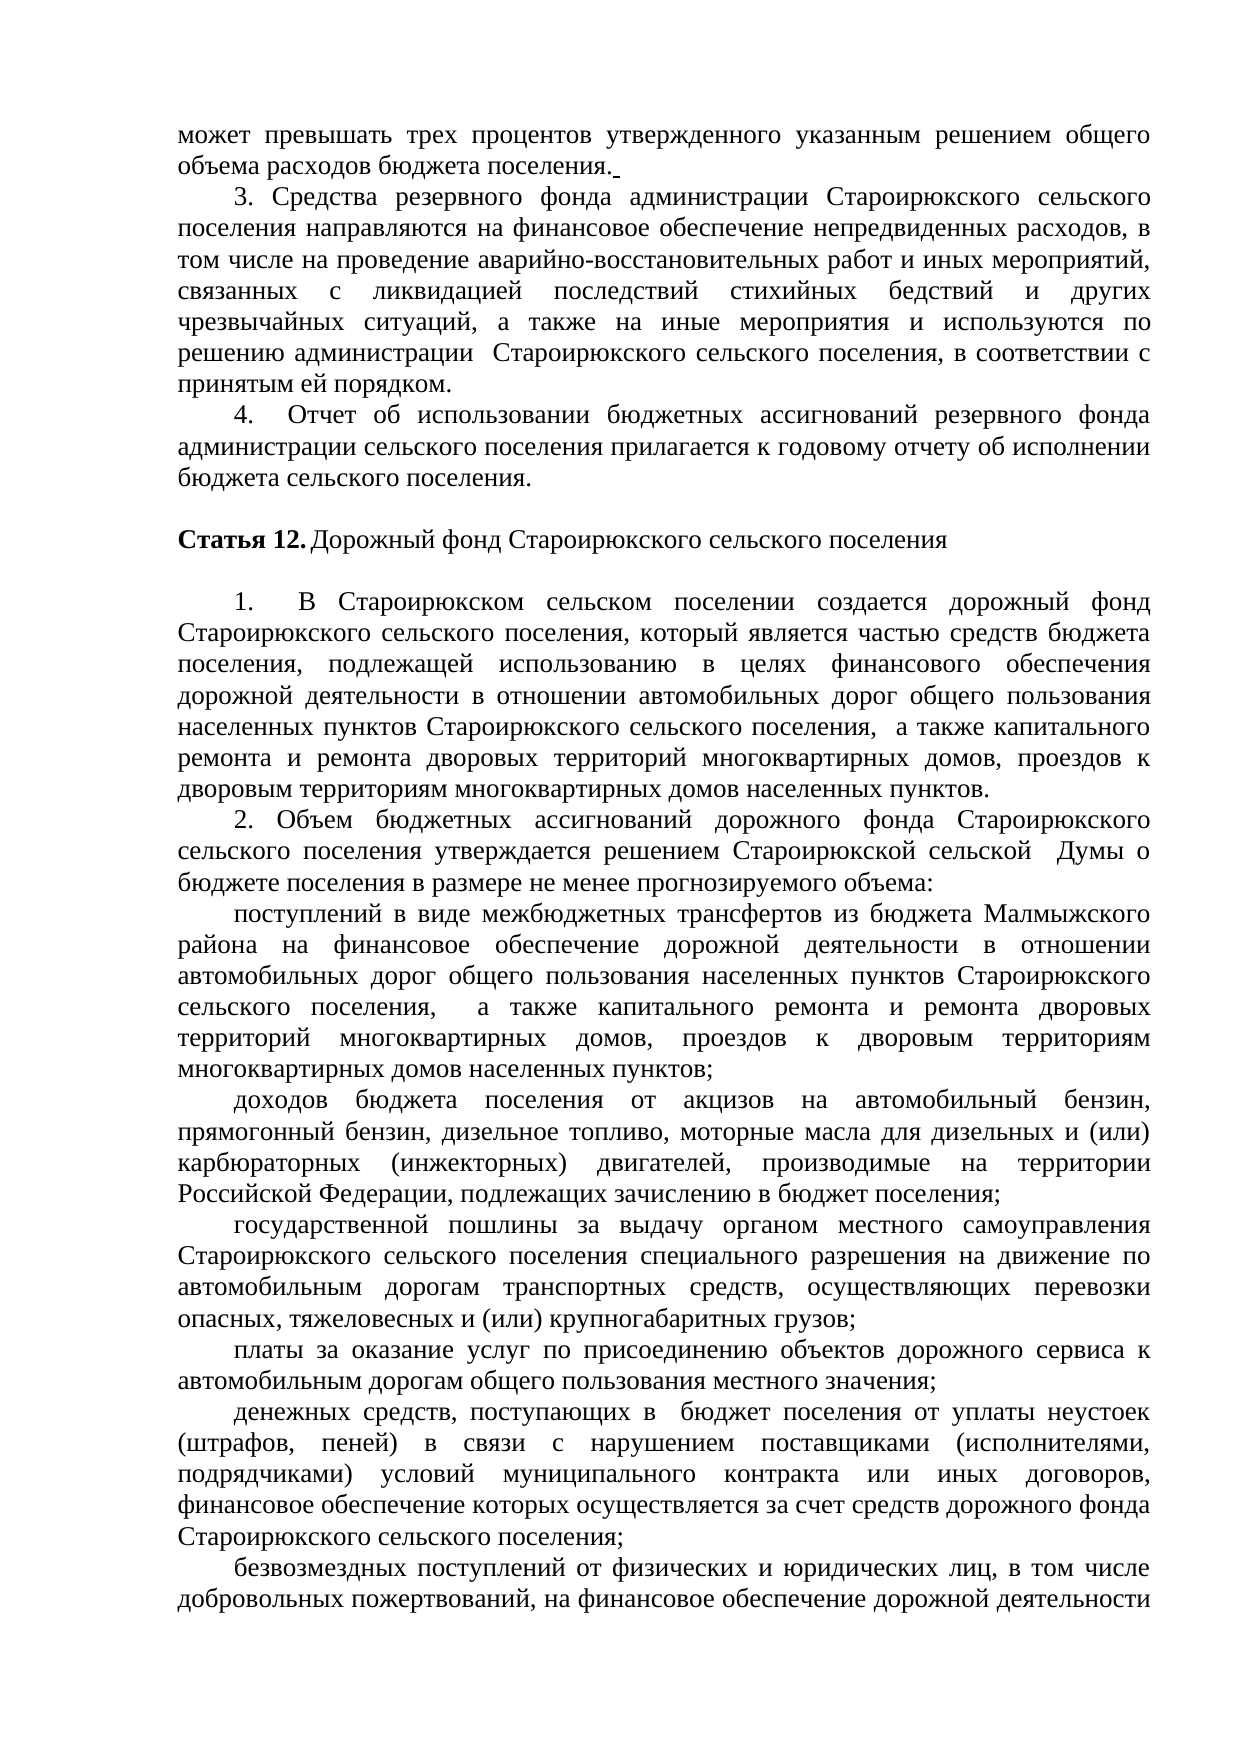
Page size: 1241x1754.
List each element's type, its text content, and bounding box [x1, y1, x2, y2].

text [177, 1551, 1152, 1613]
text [177, 118, 1152, 180]
text Статья 12. Дорожный фонд Староирюкского сельского поселения [177, 523, 1152, 554]
text денежных средств, поступающих в бюджет поселения от уплаты неустоек (штрафов, пеней) в связи с нарушением поставщиками (исполнителями, подрядчиками) условий муниципального контракта или иных договоров, финансовое обеспечение которых осуществляется за счет средств дорожного фонда Староирюкского сельского поселения; [177, 1395, 1152, 1551]
text 4. Отчет об использовании бюджетных ассигнований резервного фонда администрации сельского поселения прилагается к годовому отчету об исполнении бюджета сельского поселения. [177, 398, 1152, 492]
text 3. Средства резервного фонда администрации Староирюкского сельского поселения направляются на финансовое обеспечение непредвиденных расходов, в том числе на проведение аварийно-восстановительных работ и иных мероприятий, связанных с ликвидацией последствий стихийных бедствий и других чрезвычайных ситуаций, а также на иные мероприятия и используются по решению администрации Староирюкского сельского поселения, в соответствии с принятым ей порядком. [177, 180, 1152, 398]
text государственной пошлины за выдачу органом местного самоуправления Староирюкского сельского поселения специального разрешения на движение по автомобильным дорогам транспортных средств, осуществляющих перевозки опасных, тяжеловесных и (или) крупногабаритных грузов; [177, 1208, 1152, 1333]
text платы за оказание услуг по присоединению объектов дорожного сервиса к автомобильным дорогам общего пользования местного значения; [177, 1333, 1152, 1395]
text доходов бюджета поселения от акцизов на автомобильный бензин, прямогонный бензин, дизельное топливо, моторные масла для дизельных и (или) карбюраторных (инжекторных) двигателей, производимые на территории Российской Федерации, подлежащих зачислению в бюджет поселения; [177, 1084, 1152, 1208]
text поступлений в виде межбюджетных трансфертов из бюджета Малмыжского района на финансовое обеспечение дорожной деятельности в отношении автомобильных дорог общего пользования населенных пунктов Староирюкского сельского поселения, а также капитального ремонта и ремонта дворовых территорий многоквартирных домов, проездов к дворовым территориям многоквартирных домов населенных пунктов; [177, 897, 1152, 1084]
text 2. Объем бюджетных ассигнований дорожного фонда Староирюкского сельского поселения утверждается решением Староирюкской сельской Думы о бюджете поселения в размере не менее прогнозируемого объема: [177, 803, 1152, 897]
text 1. В Староирюкском сельском поселении создается дорожный фонд Староирюкского сельского поселения, который является частью средств бюджета поселения, подлежащей использованию в целях финансового обеспечения дорожной деятельности в отношении автомобильных дорог общего пользования населенных пунктов Староирюкского сельского поселения, а также капитального ремонта и ремонта дворовых территорий многоквартирных домов, проездов к дворовым территориям многоквартирных домов населенных пунктов. [177, 585, 1152, 803]
